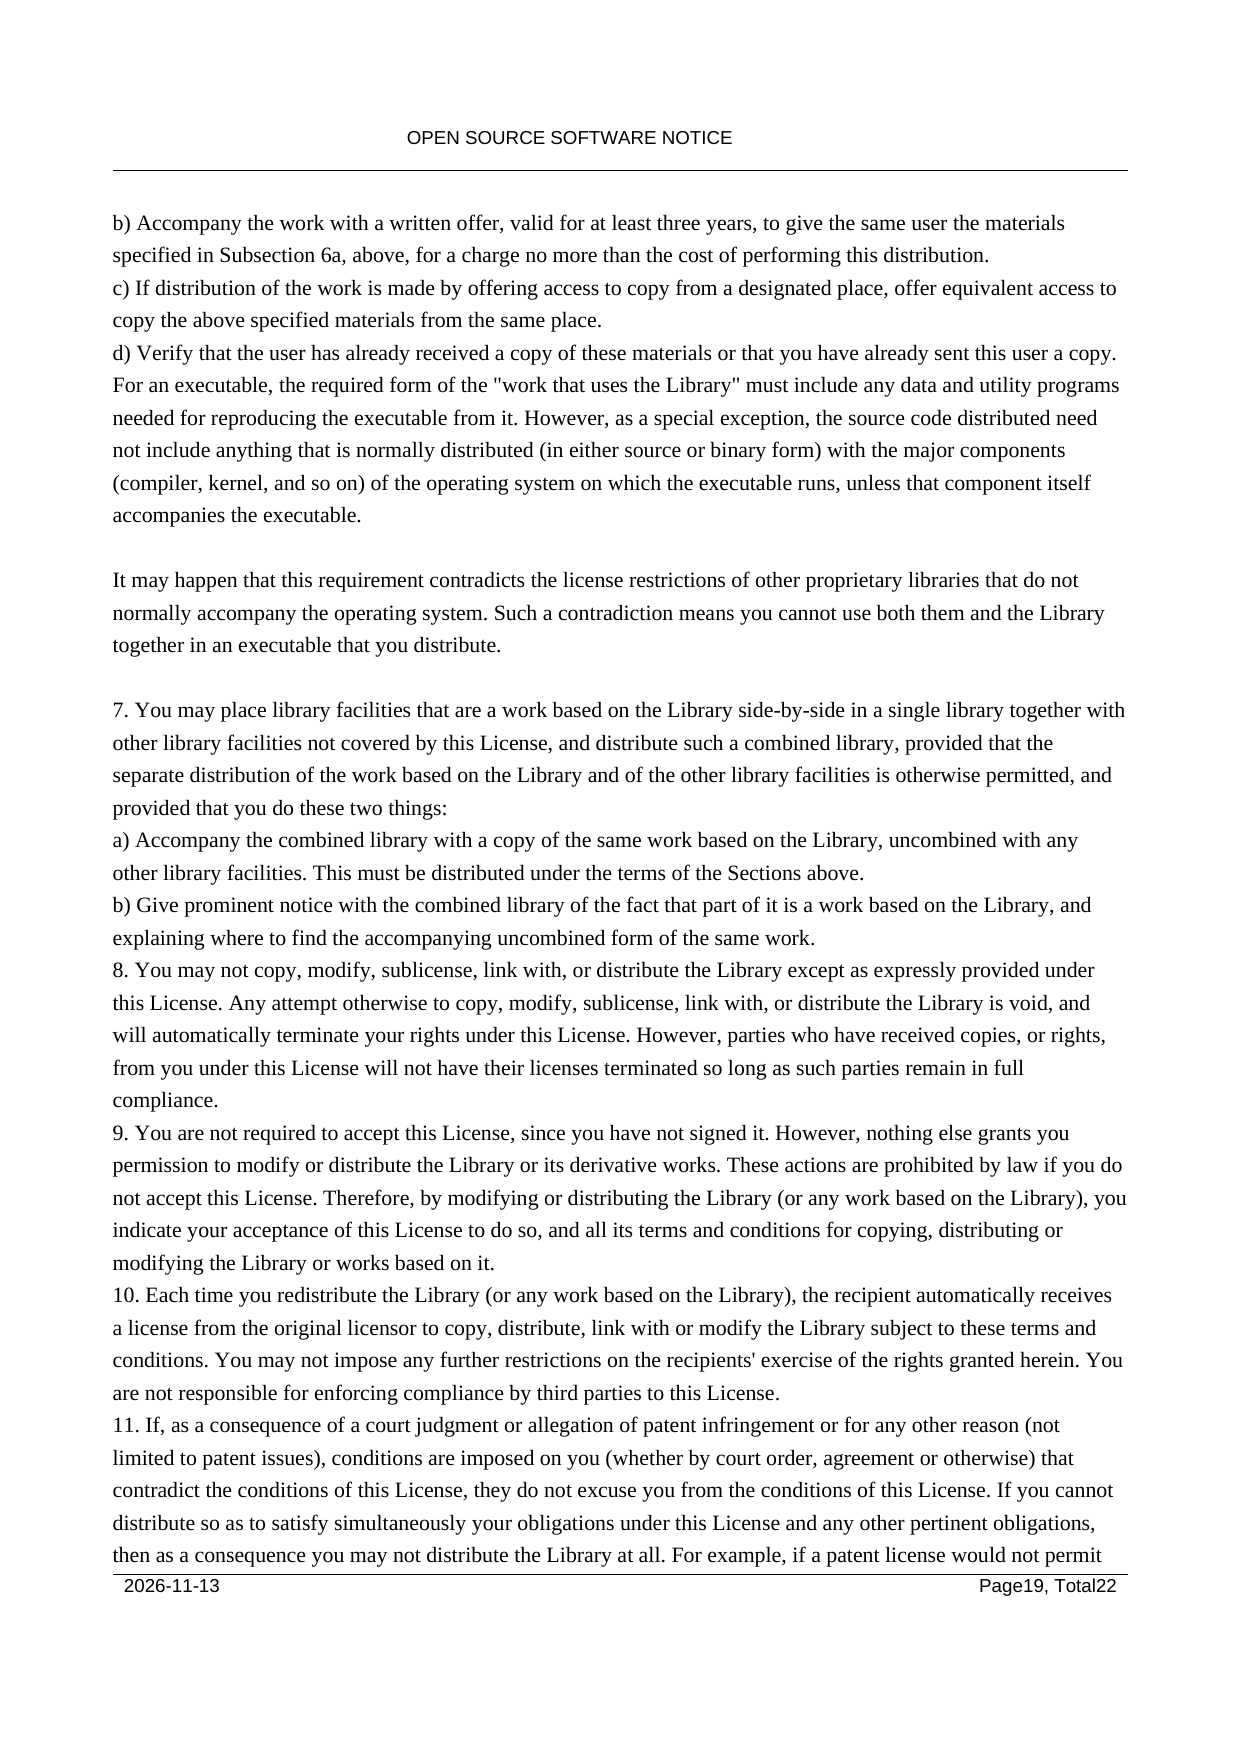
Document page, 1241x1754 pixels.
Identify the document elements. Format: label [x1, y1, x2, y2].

text [112, 206, 1128, 1571]
